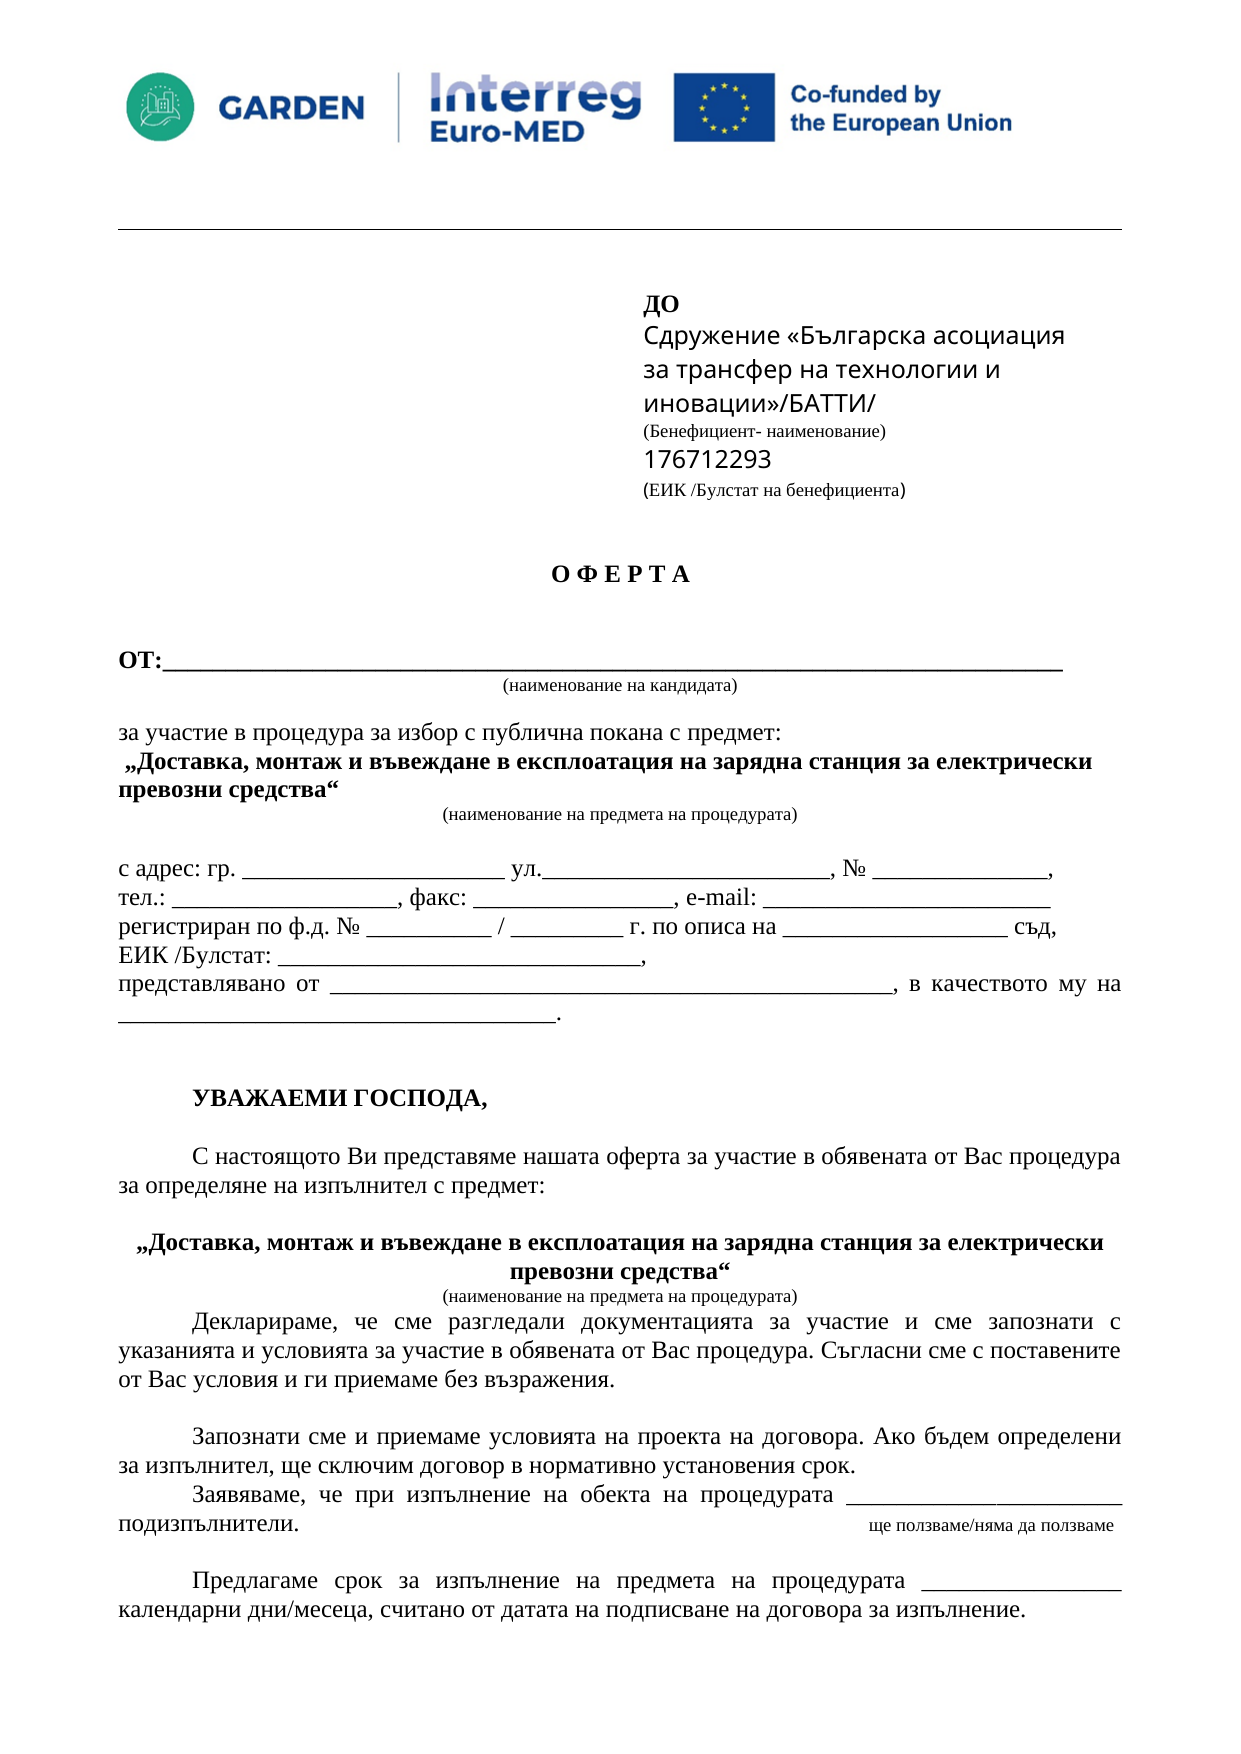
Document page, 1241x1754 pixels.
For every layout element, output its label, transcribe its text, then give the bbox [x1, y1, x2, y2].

text Декларираме, че сме разгледали документацията за участие и сме запознати с указанията и условията за участие в обявената от Вас процедура. Съгласни сме с поставените от Вас условия и ги приемаме без възражения. [118, 1306, 1122, 1393]
text иновации»/БАТТИ/ [118, 386, 1122, 420]
text за участие в процедура за избор с публична покана с предмет: [118, 717, 1122, 746]
text От:________________________________________________________________________ [118, 645, 1122, 674]
text (наименование на предмета на процедурата) [118, 803, 1122, 825]
text с адрес: гр. _____________________ ул._______________________, № ______________, [118, 853, 1122, 882]
text С настоящото Ви представяме нашата оферта за участие в обявената от Вас процедура за определяне на изпълнител с предмет: [118, 1141, 1122, 1198]
text ЕИК /Булстат: _____________________________, [118, 940, 1122, 968]
text (наименование на предмета на процедурата) [118, 1285, 1122, 1306]
text „Доставка, монтаж и въвеждане в експлоатация на зарядна станция за електрически превозни средства“ [118, 746, 1122, 803]
text за трансфер на технологии и [118, 352, 1122, 386]
text 176712293 [643, 442, 1122, 476]
text (ЕИК /Булстат на бенефициента) [643, 476, 1122, 501]
text (наименование на кандидата) [118, 674, 1122, 695]
text О Ф Е Р Т А [118, 559, 1122, 588]
text тел.: __________________, факс: ________________, e-mail: _______________________ [118, 882, 1122, 911]
subtitle ДО [643, 289, 1122, 318]
text „Доставка, монтаж и въвеждане в експлоатация на зарядна станция за електрически превозни средства“ [118, 1227, 1122, 1285]
text Сдружение «Българска асоциация [118, 318, 1122, 352]
text Запознати сме и приемаме условията на проекта на договора. Ако бъдем определени за изпълнител, ще сключим договор в нормативно установения срок. [118, 1421, 1122, 1479]
text Предлагаме срок за изпълнение на предмета на процедурата ________________ календарни дни/месеца, считано от датата на подписване на договора за изпълнение. [118, 1565, 1122, 1623]
picture [85, 41, 1061, 174]
text Заявяваме, че при изпълнение на обекта на процедурата ______________________ подизпълнители. ще ползваме/няма да ползваме [118, 1479, 1122, 1536]
text регистриран по ф.д. № __________ / _________ г. по описа на __________________ съд, [118, 911, 1122, 940]
text (Бенефициент- наименование) [118, 420, 1122, 442]
text УВАЖАЕМИ ГОСПОДА, [118, 1083, 1122, 1112]
text представлявано от _____________________________________________, в качеството му на ___________________________________. [118, 968, 1122, 1026]
